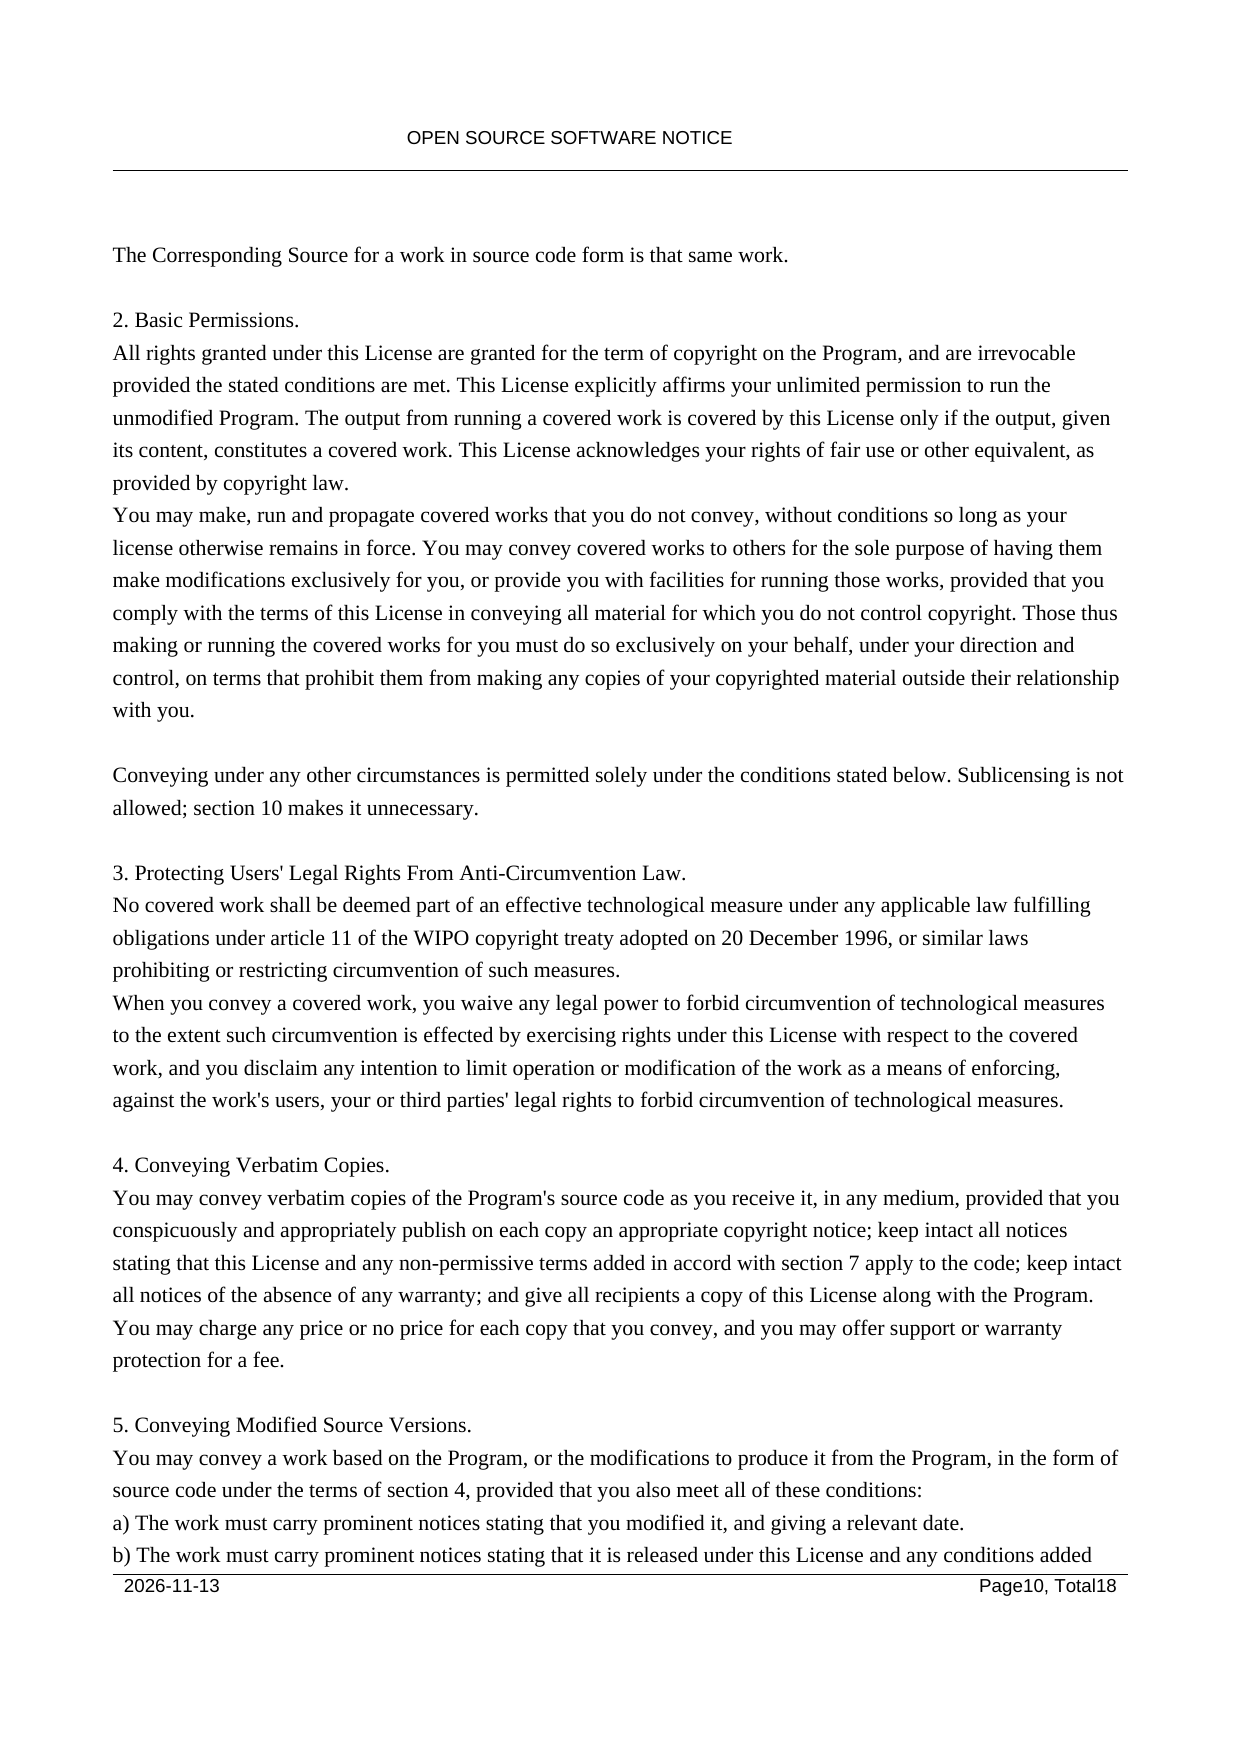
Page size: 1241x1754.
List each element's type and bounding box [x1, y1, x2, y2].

text [112, 206, 1128, 1571]
